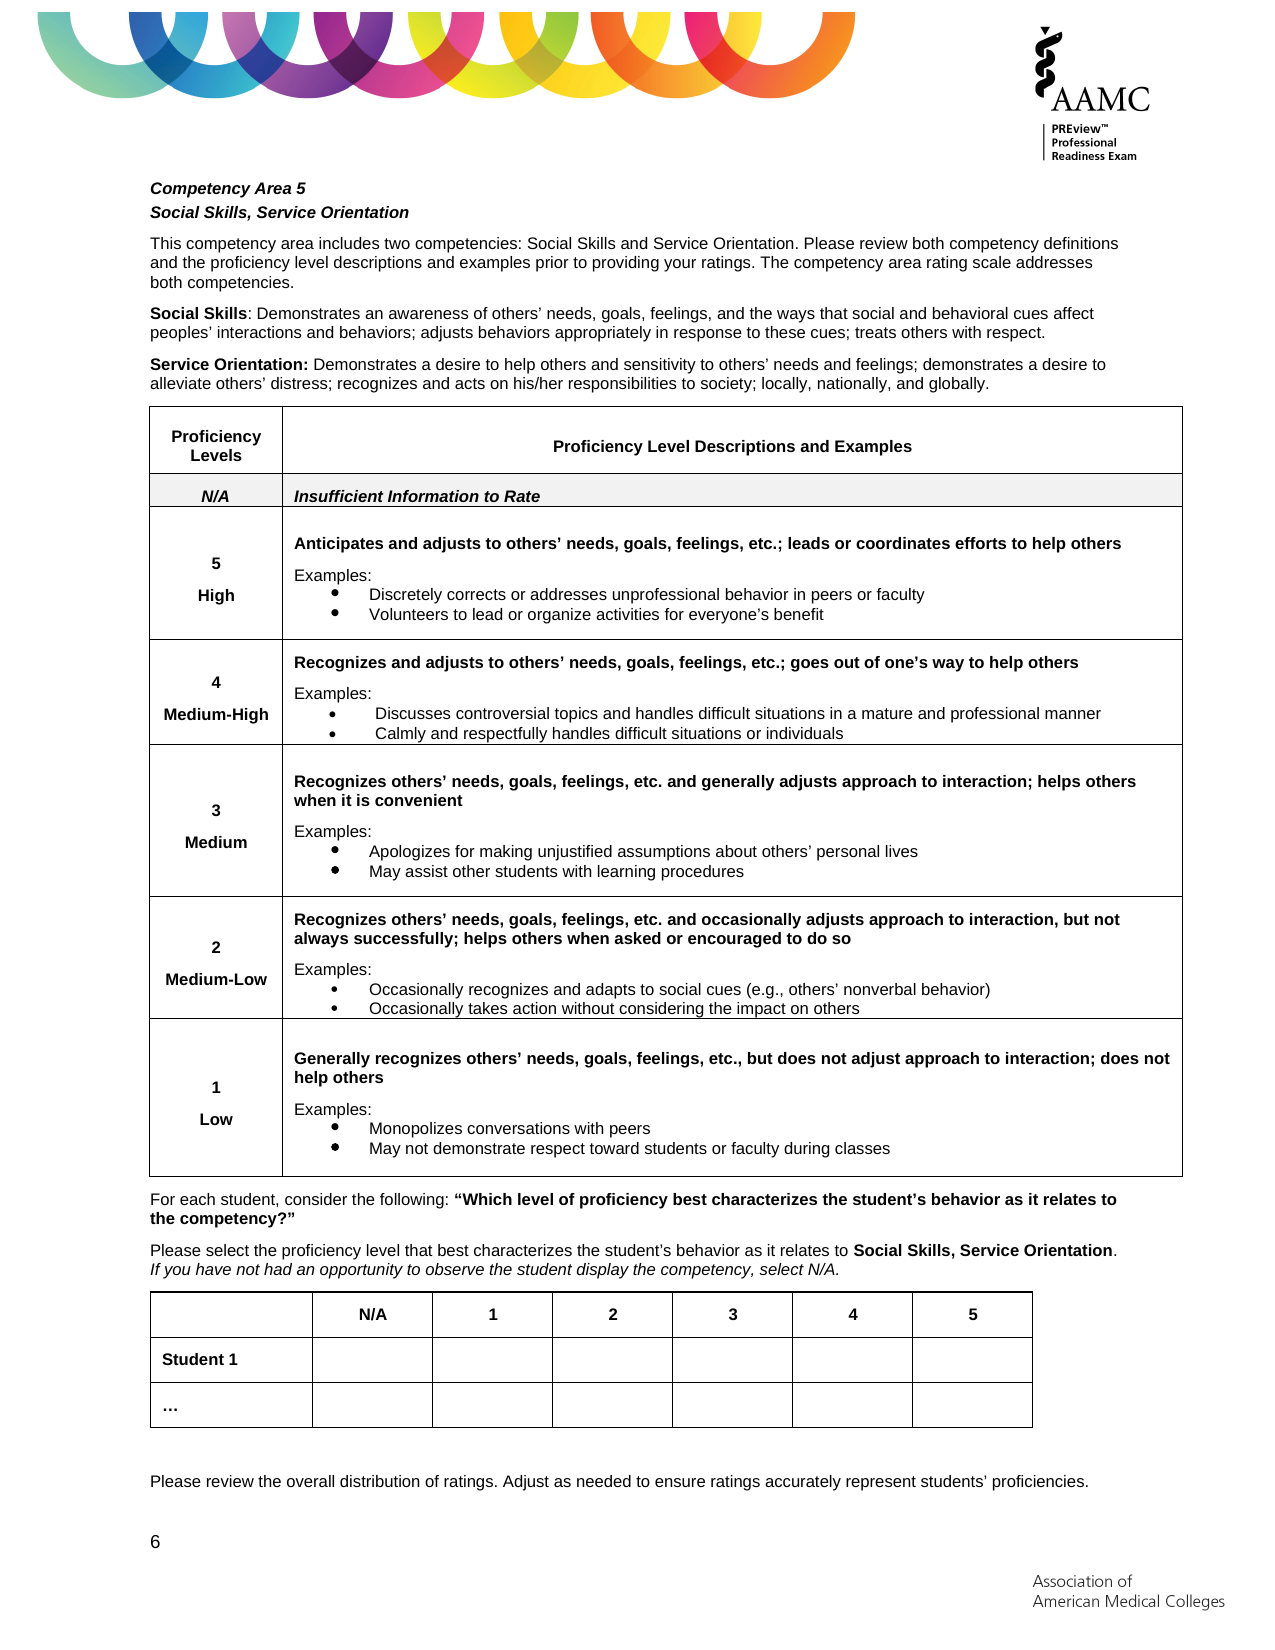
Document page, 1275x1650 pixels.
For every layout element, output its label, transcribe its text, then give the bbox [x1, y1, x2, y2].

table_header N/A [313, 1293, 432, 1337]
table_header 3 [673, 1293, 792, 1337]
table_cell 4 Medium-High [150, 640, 282, 744]
table_cell Recognizes and adjusts to others’ needs, goals, feelings, etc.; goes out of one’s way to help others Examples: Discusses controversial topics and handles difficult situations in a mature and professional manner Calmly and respectfully handles difficult situations or individuals [283, 640, 1182, 744]
table_cell [793, 1338, 912, 1382]
picture [37, 12, 1238, 163]
text Please select the proficiency level that best characterizes the student’s behavior as it relates to Social Skills, Service Orientation. If you have not had an opportunity to observe the student display the competency, select N/A. [150, 1241, 1125, 1279]
table_cell [673, 1338, 792, 1382]
table_cell Generally recognizes others’ needs, goals, feelings, etc., but does not adjust approach to interaction; does not help others Examples: Monopolizes conversations with peers May not demonstrate respect toward students or faculty during classes [283, 1019, 1182, 1176]
table_header 2 [553, 1293, 672, 1337]
table_cell [673, 1383, 792, 1427]
table_cell … [151, 1383, 312, 1427]
table_cell Recognizes others’ needs, goals, feelings, etc. and occasionally adjusts approach to interaction, but not always successfully; helps others when asked or encouraged to do so Examples: Occasionally recognizes and adapts to social cues (e.g., others’ nonverbal behavior) Occasionally takes action without considering the impact on others [283, 897, 1182, 1018]
table_header 4 [793, 1293, 912, 1337]
table_cell Recognizes others’ needs, goals, feelings, etc. and generally adjusts approach to interaction; helps others when it is convenient Examples: Apologizes for making unjustified assumptions about others’ personal lives May assist other students with learning procedures [283, 745, 1182, 896]
table_cell [913, 1383, 1032, 1427]
subtitle Social Skills, Service Orientation [150, 202, 1125, 222]
text This competency area includes two competencies: Social Skills and Service Orientation. Please review both competency definitions and the proficiency level descriptions and examples prior to providing your ratings. The competency area rating scale addresses both competencies. [150, 234, 1125, 292]
table_cell 3 Medium [150, 745, 282, 896]
table_header 1 [433, 1293, 552, 1337]
table_cell Student 1 [151, 1338, 312, 1382]
table_header 5 [913, 1293, 1032, 1337]
table_cell [433, 1338, 552, 1382]
table_cell 2 Medium-Low [150, 897, 282, 1018]
table_cell Anticipates and adjusts to others’ needs, goals, feelings, etc.; leads or coordinates efforts to help others Examples: Discretely corrects or addresses unprofessional behavior in peers or faculty Volunteers to lead or organize activities for everyone’s benefit [283, 507, 1182, 639]
table_cell N/A [150, 474, 282, 506]
table_cell Insufficient Information to Rate [283, 474, 1182, 506]
text For each student, consider the following: “Which level of proficiency best characterizes the student’s behavior as it relates to the competency?” [150, 1190, 1125, 1228]
text Please review the overall distribution of ratings. Adjust as needed to ensure ratings accurately represent students’ proficiencies. [150, 1472, 1125, 1491]
table_header Proficiency Level Descriptions and Examples [283, 407, 1182, 473]
table_cell [433, 1383, 552, 1427]
table_cell 5 High [150, 507, 282, 639]
table_header [151, 1293, 312, 1337]
table_cell [553, 1383, 672, 1427]
table_cell [313, 1338, 432, 1382]
subtitle Competency Area 5 [150, 179, 1125, 198]
table_header Proficiency Levels [150, 407, 282, 473]
table_cell [553, 1338, 672, 1382]
text Social Skills: Demonstrates an awareness of others’ needs, goals, feelings, and the ways that social and behavioral cues affect peoples’ interactions and behaviors; adjusts behaviors appropriately in response to these cues; treats others with respect. [150, 304, 1125, 342]
table_cell [313, 1383, 432, 1427]
picture [37, 1564, 1236, 1617]
table_cell [913, 1338, 1032, 1382]
text Service Orientation: Demonstrates a desire to help others and sensitivity to others’ needs and feelings; demonstrates a desire to alleviate others’ distress; recognizes and acts on his/her responsibilities to society; locally, nationally, and globally. [150, 355, 1125, 393]
table_cell [793, 1383, 912, 1427]
table_cell 1 Low [150, 1019, 282, 1176]
